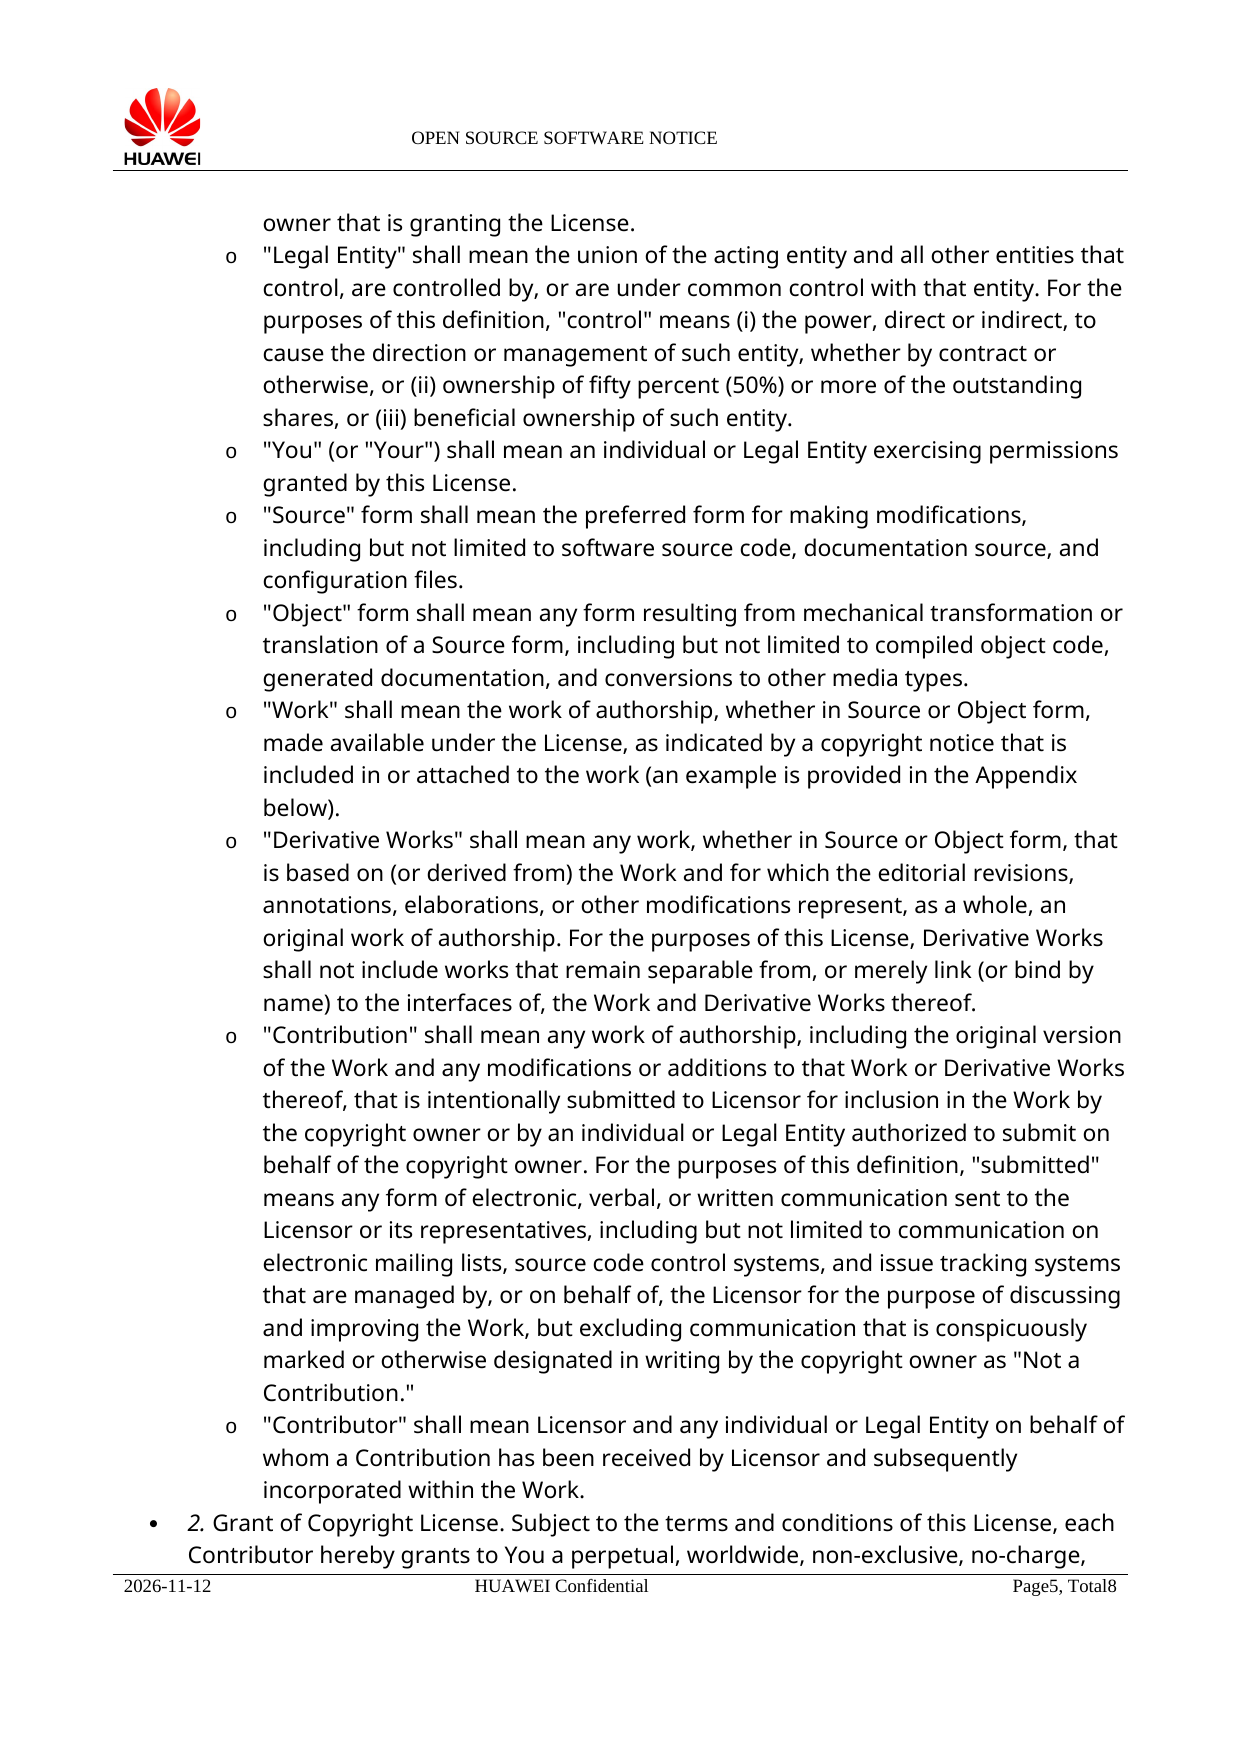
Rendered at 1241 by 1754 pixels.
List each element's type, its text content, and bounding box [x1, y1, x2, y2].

list "Contribution" shall mean any work of authorship, including the original version of the Work and any modifications or additions to that Work or Derivative Works thereof, that is intentionally submitted to Licensor for inclusion in the Work by the copyright owner or by an individual or Legal Entity authorized to submit on behalf of the copyright owner. For the purposes of this definition, "submitted" means any form of electronic, verbal, or written communication sent to the Licensor or its representatives, including but not limited to communication on electronic mailing lists, source code control systems, and issue tracking systems that are managed by, or on behalf of, the Licensor for the purpose of discussing and improving the Work, but excluding communication that is conspicuously marked or otherwise designated in writing by the copyright owner as "Not a Contribution." [225, 1019, 1128, 1409]
list "Licensor" shall mean the copyright owner or entity authorized by the copyright owner that is granting the License. [225, 206, 1128, 239]
list "Source" form shall mean the preferred form for making modifications, including but not limited to software source code, documentation source, and configuration files. [225, 499, 1128, 596]
list "Contributor" shall mean Licensor and any individual or Legal Entity on behalf of whom a Contribution has been received by Licensor and subsequently incorporated within the Work. [225, 1409, 1128, 1506]
list "Work" shall mean the work of authorship, whether in Source or Object form, made available under the License, as indicated by a copyright notice that is included in or attached to the work (an example is provided in the Appendix below). [225, 694, 1128, 824]
list "Legal Entity" shall mean the union of the acting entity and all other entities that control, are controlled by, or are under common control with that entity. For the purposes of this definition, "control" means (i) the power, direct or indirect, to cause the direction or management of such entity, whether by contract or otherwise, or (ii) ownership of fifty percent (50%) or more of the outstanding shares, or (iii) beneficial ownership of such entity. [225, 239, 1128, 434]
picture [124, 88, 201, 165]
list "Derivative Works" shall mean any work, whether in Source or Object form, that is based on (or derived from) the Work and for which the editorial revisions, annotations, elaborations, or other modifications represent, as a whole, an original work of authorship. For the purposes of this License, Derivative Works shall not include works that remain separable from, or merely link (or bind by name) to the interfaces of, the Work and Derivative Works thereof. [225, 824, 1128, 1019]
list "You" (or "Your") shall mean an individual or Legal Entity exercising permissions granted by this License. [225, 434, 1128, 499]
list "Object" form shall mean any form resulting from mechanical transformation or translation of a Source form, including but not limited to compiled object code, generated documentation, and conversions to other media types. [225, 596, 1128, 694]
